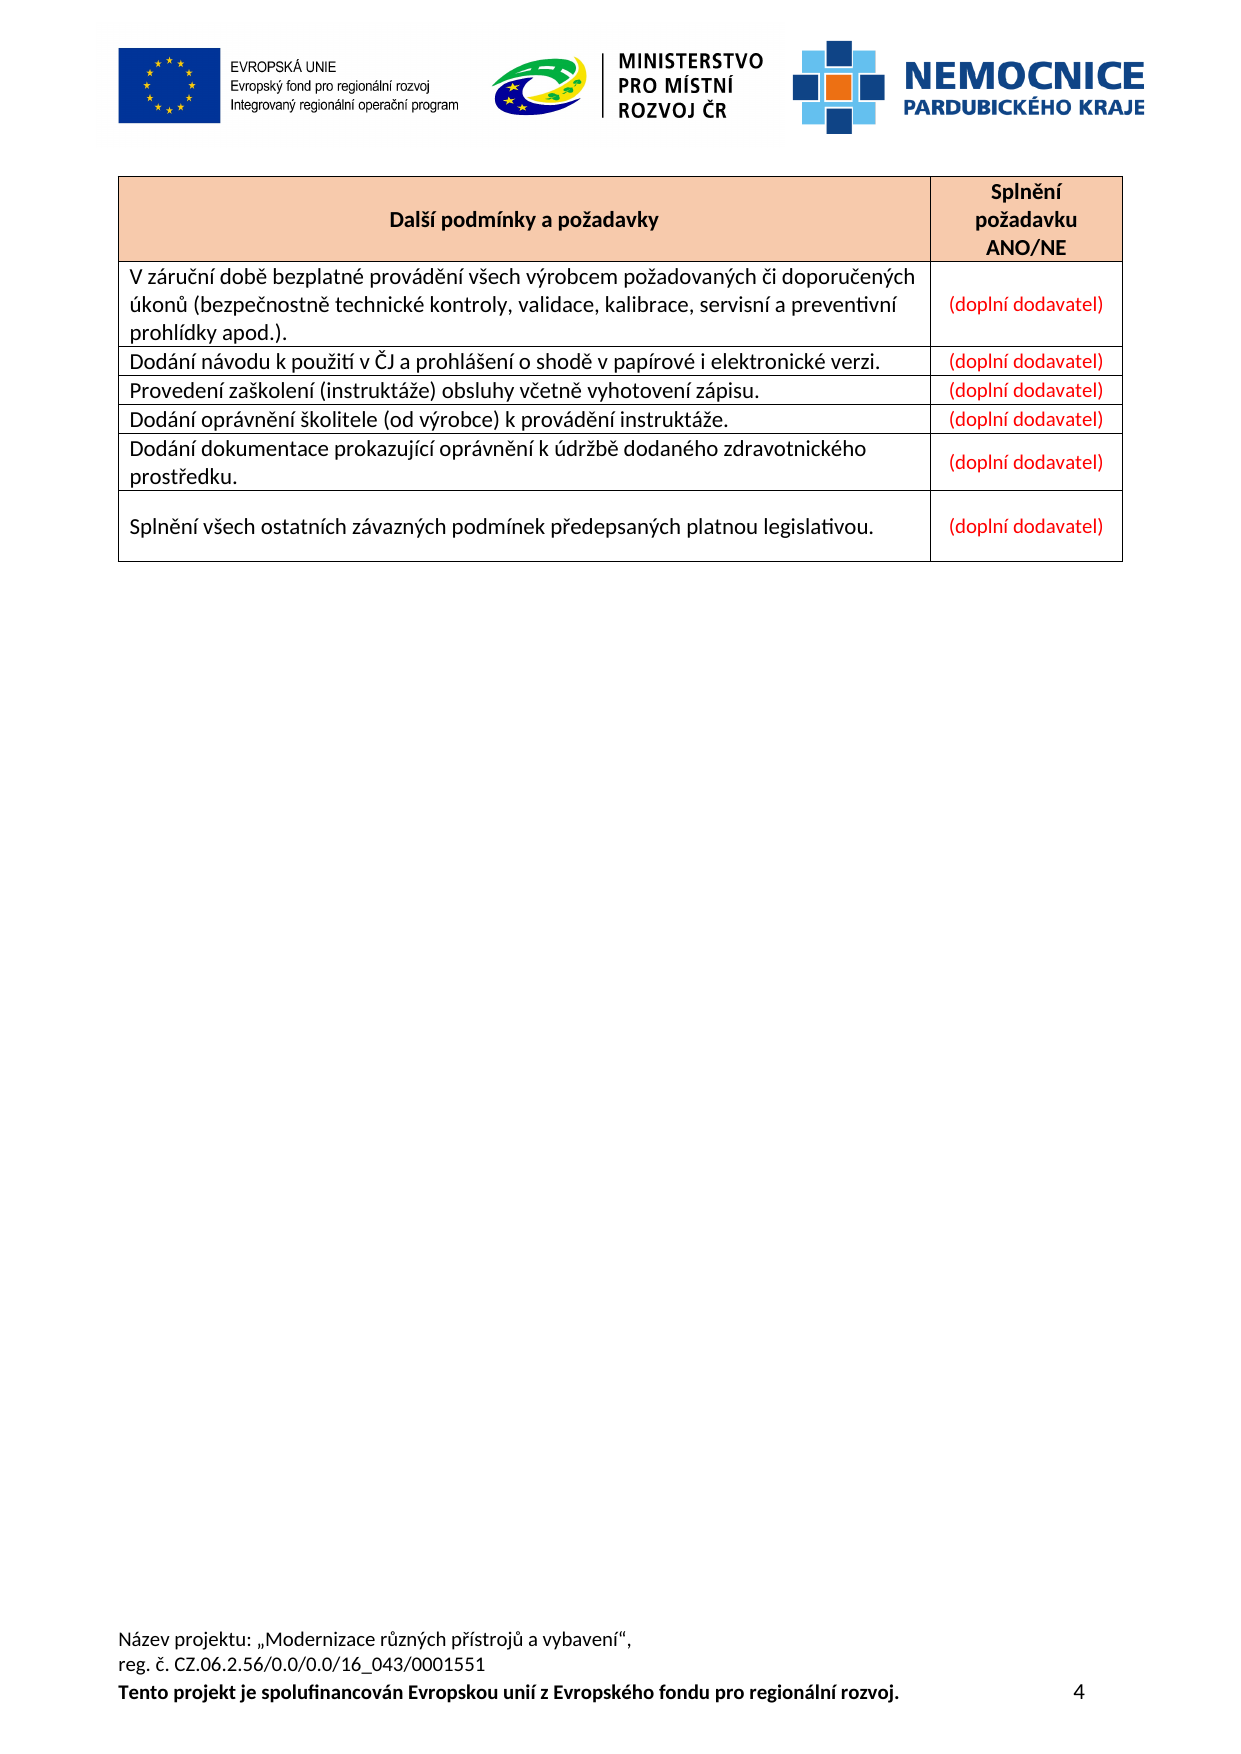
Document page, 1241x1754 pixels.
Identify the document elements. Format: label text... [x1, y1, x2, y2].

table_cell Dodání oprávnění školitele (od výrobce) k provádění instruktáže. [119, 405, 930, 433]
table_cell (doplní dodavatel) [931, 376, 1122, 404]
table_cell (doplní dodavatel) [931, 405, 1122, 433]
picture [791, 39, 1145, 135]
table_cell Provedení zaškolení (instruktáže) obsluhy včetně vyhotovení zápisu. [119, 376, 930, 404]
table_cell Dodání dokumentace prokazující oprávnění k údržbě dodaného zdravotnického prostředku. [119, 434, 930, 490]
picture [96, 22, 785, 148]
table_cell Dodání návodu k použití v ČJ a prohlášení o shodě v papírové i elektronické verzi. [119, 347, 930, 375]
table_cell V záruční době bezplatné provádění všech výrobcem požadovaných či doporučených úkonů (bezpečnostně technické kontroly, validace, kalibrace, servisní a preventivní prohlídky apod.). [119, 262, 930, 346]
table_cell (doplní dodavatel) [931, 491, 1122, 561]
table_cell (doplní dodavatel) [931, 434, 1122, 490]
table_cell (doplní dodavatel) [931, 347, 1122, 375]
table_cell Splnění všech ostatních závazných podmínek předepsaných platnou legislativou. [119, 491, 930, 561]
table_cell (doplní dodavatel) [931, 262, 1122, 346]
table_header Splnění požadavku ANO/NE [931, 177, 1122, 261]
table_header Další podmínky a požadavky [119, 177, 930, 261]
